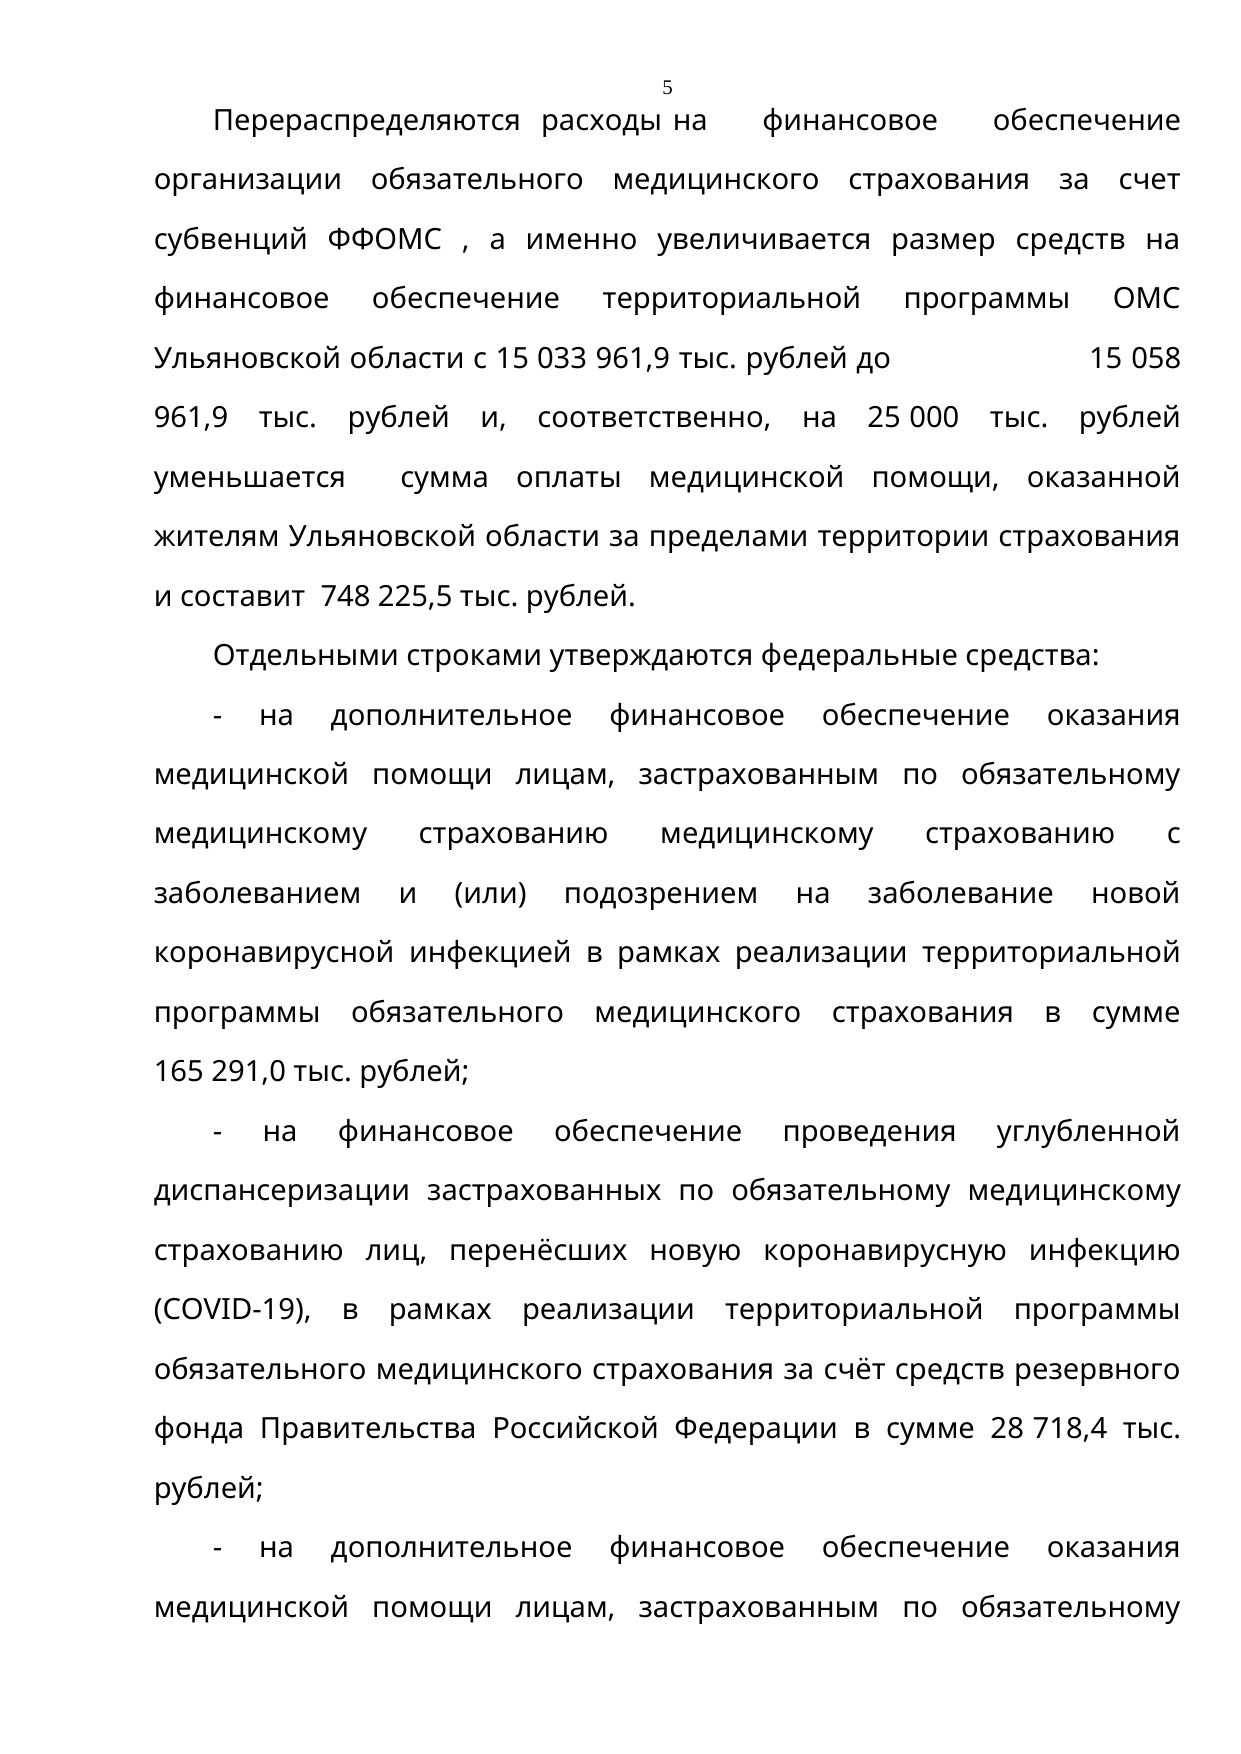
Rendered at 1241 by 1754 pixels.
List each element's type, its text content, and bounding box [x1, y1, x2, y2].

text - на дополнительное финансовое обеспечение оказания медицинской помощи лицам, застрахованным по обязательному медицинскому страхованию медицинскому страхованию с заболеванием и (или) подозрением на заболевание новой коронавирусной инфекцией в рамках реализации территориальной программы обязательного медицинского страхования в сумме 165 291,0 тыс. рублей; [153, 694, 1181, 1090]
text Перераспределяются расходы на финансовое обеспечение организации обязательного медицинского страхования за счет субвенций ФФОМС , а именно увеличивается размер средств на финансовое обеспечение территориальной программы ОМС Ульяновской области с 15 033 961,9 тыс. рублей до 15 058 961,9 тыс. рублей и, соответственно, на 25 000 тыс. рублей уменьшается сумма оплаты медицинской помощи, оказанной жителям Ульяновской области за пределами территории страхования и составит 748 225,5 тыс. рублей. [153, 99, 1181, 614]
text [153, 1527, 1181, 1626]
text Отдельными строками утверждаются федеральные средства: [153, 634, 1181, 674]
text - на финансовое обеспечение проведения углубленной диспансеризации застрахованных по обязательному медицинскому страхованию лиц, перенёсших новую коронавирусную инфекцию (COVID-19), в рамках реализации территориальной программы обязательного медицинского страхования за счёт средств резервного фонда Правительства Российской Федерации в сумме 28 718,4 тыс. рублей; [153, 1110, 1181, 1507]
